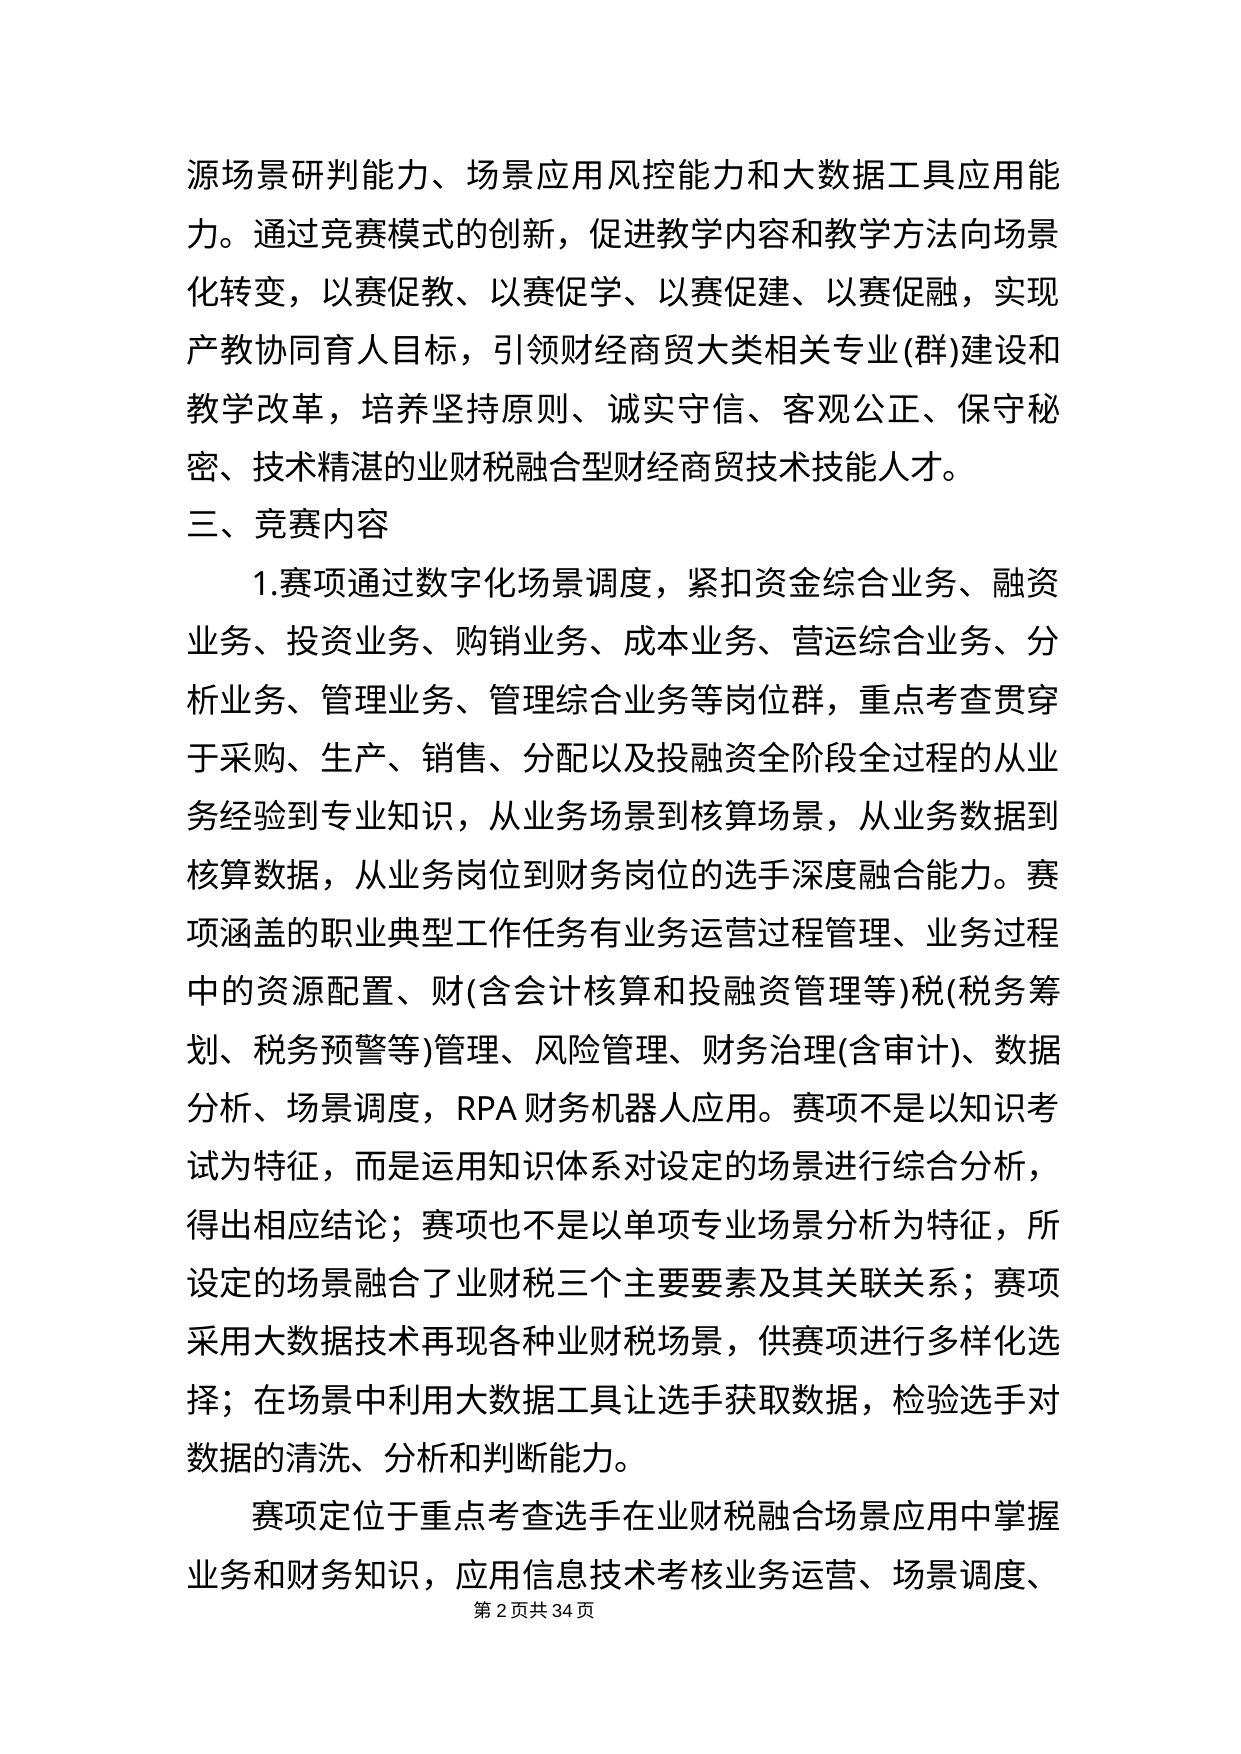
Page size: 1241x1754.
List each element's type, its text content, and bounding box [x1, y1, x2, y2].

list 三、竞赛内容 [186, 498, 1062, 549]
text 1.赛项通过数字化场景调度，紧扣资金综合业务、融资业务、投资业务、购销业务、成本业务、营运综合业务、分析业务、管理业务、管理综合业务等岗位群，重点考查贯穿于采购、生产、销售、分配以及投融资全阶段全过程的从业务经验到专业知识，从业务场景到核算场景，从业务数据到核算数据，从业务岗位到财务岗位的选手深度融合能力。赛项涵盖的职业典型工作任务有业务运营过程管理、业务过程中的资源配置、财(含会计核算和投融资管理等)税(税务筹划、税务预警等)管理、风险管理、财务治理(含审计)、数据分析、场景调度，RPA财务机器人应用。赛项不是以知识考试为特征，而是运用知识体系对设定的场景进行综合分析，得出相应结论；赛项也不是以单项专业场景分析为特征，所设定的场景融合了业财税三个主要要素及其关联关系；赛项采用大数据技术再现各种业财税场景，供赛项进行多样化选择；在场景中利用大数据工具让选手获取数据，检验选手对数据的清洗、分析和判断能力。 [186, 549, 1062, 1482]
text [186, 1482, 1062, 1599]
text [186, 141, 1062, 491]
